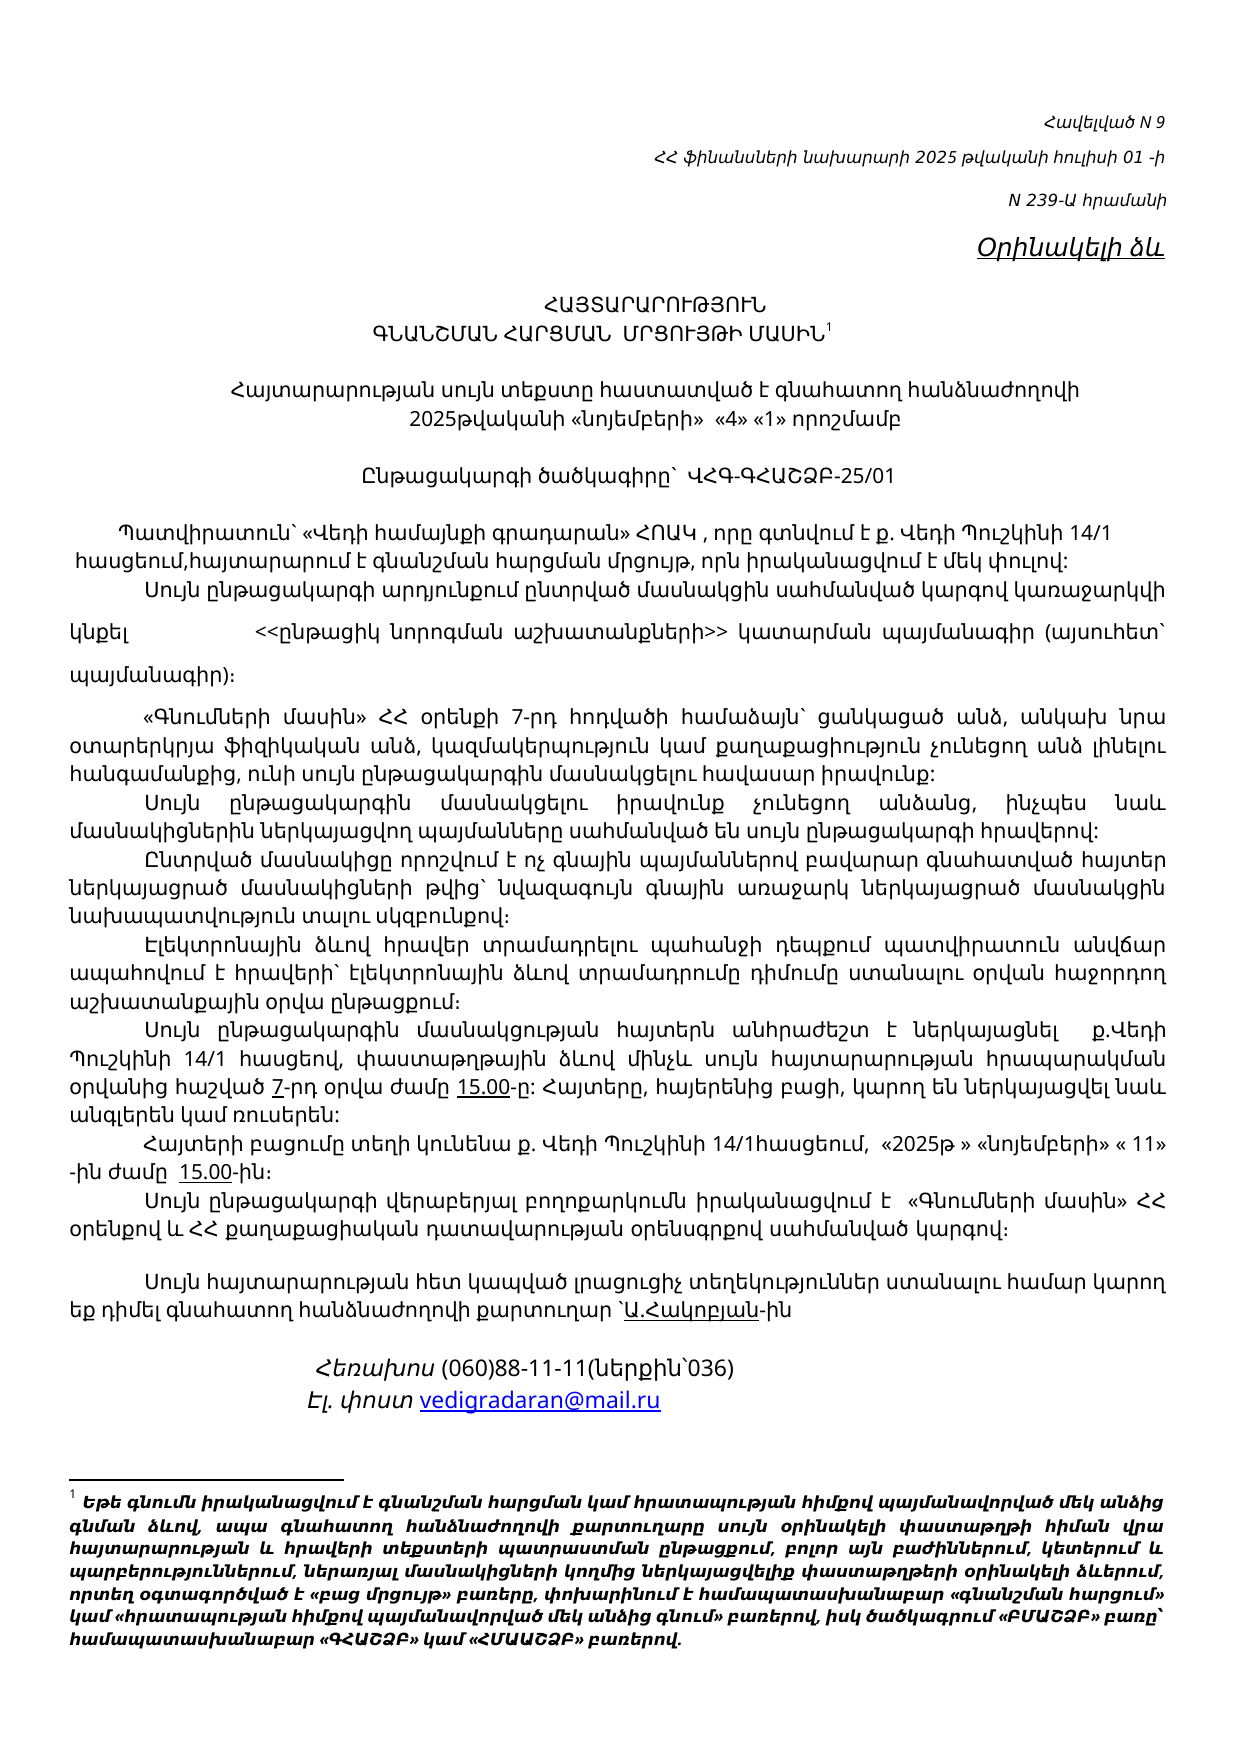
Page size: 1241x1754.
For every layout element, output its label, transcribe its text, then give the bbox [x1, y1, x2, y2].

text Սույն ընթացակարգի վերաբերյալ բողոքարկումն իրականացվում է «Գնումների մասին» ՀՀ օրենքով և ՀՀ քաղաքացիական դատավարության օրենսգրքով սահմանված կարգով։ [69, 1186, 1167, 1243]
text Սույն ընթացակարգին մասնակցության հայտերն անհրաժեշտ է ներկայացնել ք.Վեդի Պուշկինի 14/1 հասցեով, փաստաթղթային ձևով մինչև սույն հայտարարության հրապարակման օրվանից հաշված 7-րդ օրվա ժամը 15.00-ը: Հայտերը, հայերենից բացի, կարող են ներկայացվել նաև անգլերեն կամ ռուսերեն: [69, 1015, 1167, 1129]
text ՀՀ ֆինանսների նախարարի 2025 թվականի հուլիսի 01 -ի [69, 145, 1167, 168]
text ՀԱՅՏԱՐԱՐՈՒԹՅՈՒՆ [69, 290, 1167, 319]
text Պատվիրատուն` «Վեդի համայնքի գրադարան» ՀՈԱԿ , որը գտնվում է ք. Վեդի Պուշկինի 14/1 [69, 518, 1167, 546]
text Էլեկտրոնային ձևով հրավեր տրամադրելու պահանջի դեպքում պատվիրատուն անվճար ապահովում է հրավերի` էլեկտրոնային ձևով տրամադրումը դիմումը ստանալու օրվան հաջորդող աշխատանքային օրվա ընթացքում։ [69, 930, 1167, 1015]
text Օրինակելի ձև [69, 233, 1167, 262]
text Ընթացակարգի ծածկագիրը` ՎՀԳ-ԳՀԱՇՁԲ-25/01 [69, 461, 1167, 489]
text Էլ. փոստ vedigradaran@mail.ru [69, 1384, 1167, 1415]
text Սույն հայտարարության հետ կապված լրացուցիչ տեղեկություններ ստանալու համար կարող եք դիմել գնահատող հանձնաժողովի քարտուղար `Ա.Հակոբյան-ին [69, 1267, 1167, 1324]
text հասցեում,հայտարարում է գնանշման հարցման մրցույթ, որն իրականացվում է մեկ փուլով: [69, 546, 1167, 575]
text ԳՆԱՆՇՄԱՆ ՀԱՐՑՄԱՆ ՄՐՑՈՒՅԹԻ ՄԱՍԻՆ [69, 319, 1167, 347]
text Հայտարարության սույն տեքստը հաստատված է գնահատող հանձնաժողովի [69, 376, 1167, 404]
text Ընտրված մասնակիցը որոշվում է ոչ գնային պայմաններով բավարար գնահատված հայտեր ներկայացրած մասնակիցների թվից` նվազագույն գնային առաջարկ ներկայացրած մասնակցին նախապատվություն տալու սկզբունքով։ [69, 845, 1167, 930]
text 2025թվականի «նոյեմբերի» «4» «1» որոշմամբ [69, 404, 1167, 432]
text Հայտերի բացումը տեղի կունենա ք. Վեդի Պուշկինի 14/1հասցեում, «2025թ » «նոյեմբերի» « 11» -ին ժամը 15.00-ին։ [69, 1129, 1167, 1186]
text Սույն ընթացակարգի արդյունքում ընտրված մասնակցին սահմանված կարգով կառաջարկվի կնքել <<ընթացիկ նորոգման աշխատանքների>> կատարման պայմանագիր (այսուհետ` պայմանագիր)։ [69, 575, 1167, 688]
text Հեռախոս (060)88-11-11(ներքին՝036) [69, 1352, 1167, 1384]
text Հավելված N 9 [69, 111, 1167, 134]
text «Գնումների մասին» ՀՀ օրենքի 7-րդ հոդվածի համաձայն` ցանկացած անձ, անկախ նրա օտարերկրյա ֆիզիկական անձ, կազմակերպություն կամ քաղաքացիություն չունեցող անձ լինելու հանգամանքից, ունի սույն ընթացակարգին մասնակցելու հավասար իրավունք: [69, 702, 1167, 788]
text Սույն ընթացակարգին մասնակցելու իրավունք չունեցող անձանց, ինչպես նաև մասնակիցներին ներկայացվող պայմանները սահմանված են սույն ընթացակարգի հրավերով: [69, 788, 1167, 845]
text N 239-Ա հրամանի [69, 191, 1167, 210]
